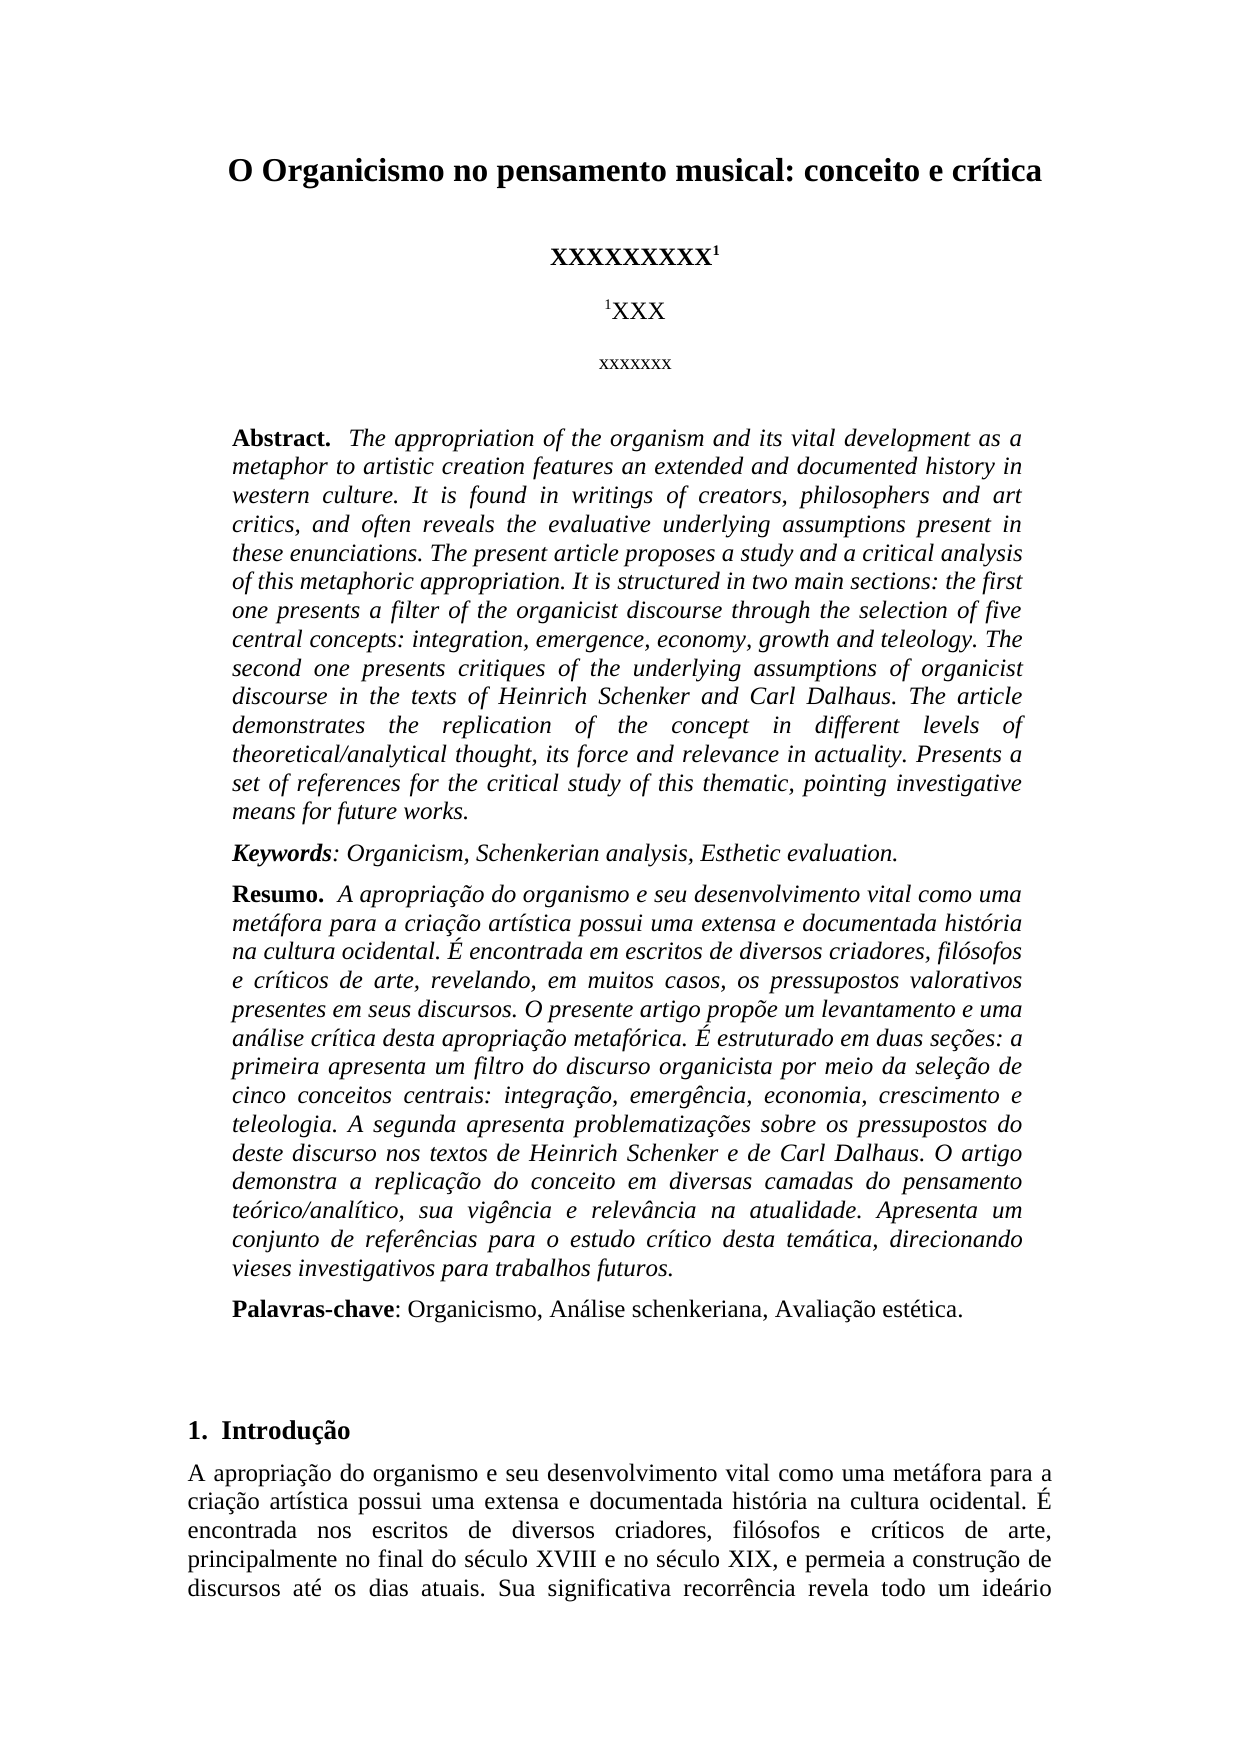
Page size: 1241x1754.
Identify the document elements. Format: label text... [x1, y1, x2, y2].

text O Organicismo no pensamento musical: conceito e crítica [187, 150, 1053, 188]
text Resumo. A apropriação do organismo e seu desenvolvimento vital como uma metáfora para a criação artística possui uma extensa e documentada história na cultura ocidental. É encontrada em escritos de diversos criadores, filósofos e críticos de arte, revelando, em muitos casos, os pressupostos valorativos presentes em seus discursos. O presente artigo propõe um levantamento e uma análise crítica desta apropriação metafórica. É estruturado em duas seções: a primeira apresenta um filtro do discurso organicista por meio da seleção de cinco conceitos centrais: integração, emergência, economia, crescimento e teleologia. A segunda apresenta problematizações sobre os pressupostos do deste discurso nos textos de Heinrich Schenker e de Carl Dalhaus. O artigo demonstra a replicação do conceito em diversas camadas do pensamento teórico/analítico, sua vigência e relevância na atualidade. Apresenta um conjunto de referências para o estudo crítico desta temática, direcionando vieses investigativos para trabalhos futuros. [232, 879, 1023, 1281]
text Palavras-chave: Organicismo, Análise schenkeriana, Avaliação estética. [232, 1294, 1023, 1323]
text Abstract. The appropriation of the organism and its vital development as a metaphor to artistic creation features an extended and documented history in western culture. It is found in writings of creators, philosophers and art critics, and often reveals the evaluative underlying assumptions present in these enunciations. The present article proposes a study and a critical analysis of this metaphoric appropriation. It is structured in two main sections: the first one presents a filter of the organicist discourse through the selection of five central concepts: integration, emergence, economy, growth and teleology. The second one presents critiques of the underlying assumptions of organicist discourse in the texts of Heinrich Schenker and Carl Dalhaus. The article demonstrates the replication of the concept in different levels of theoretical/analytical thought, its force and relevance in actuality. Presents a set of references for the critical study of this thematic, pointing investigative means for future works. [232, 423, 1023, 825]
text xxxxxxx [187, 349, 1053, 374]
text 1. Introdução [187, 1414, 1038, 1445]
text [187, 1458, 1053, 1601]
text 1XXX [187, 296, 1053, 324]
text Keywords: Organicism, Schenkerian analysis, Esthetic evaluation. [232, 838, 1005, 866]
text XXXXXXXXX1 [187, 242, 1053, 271]
